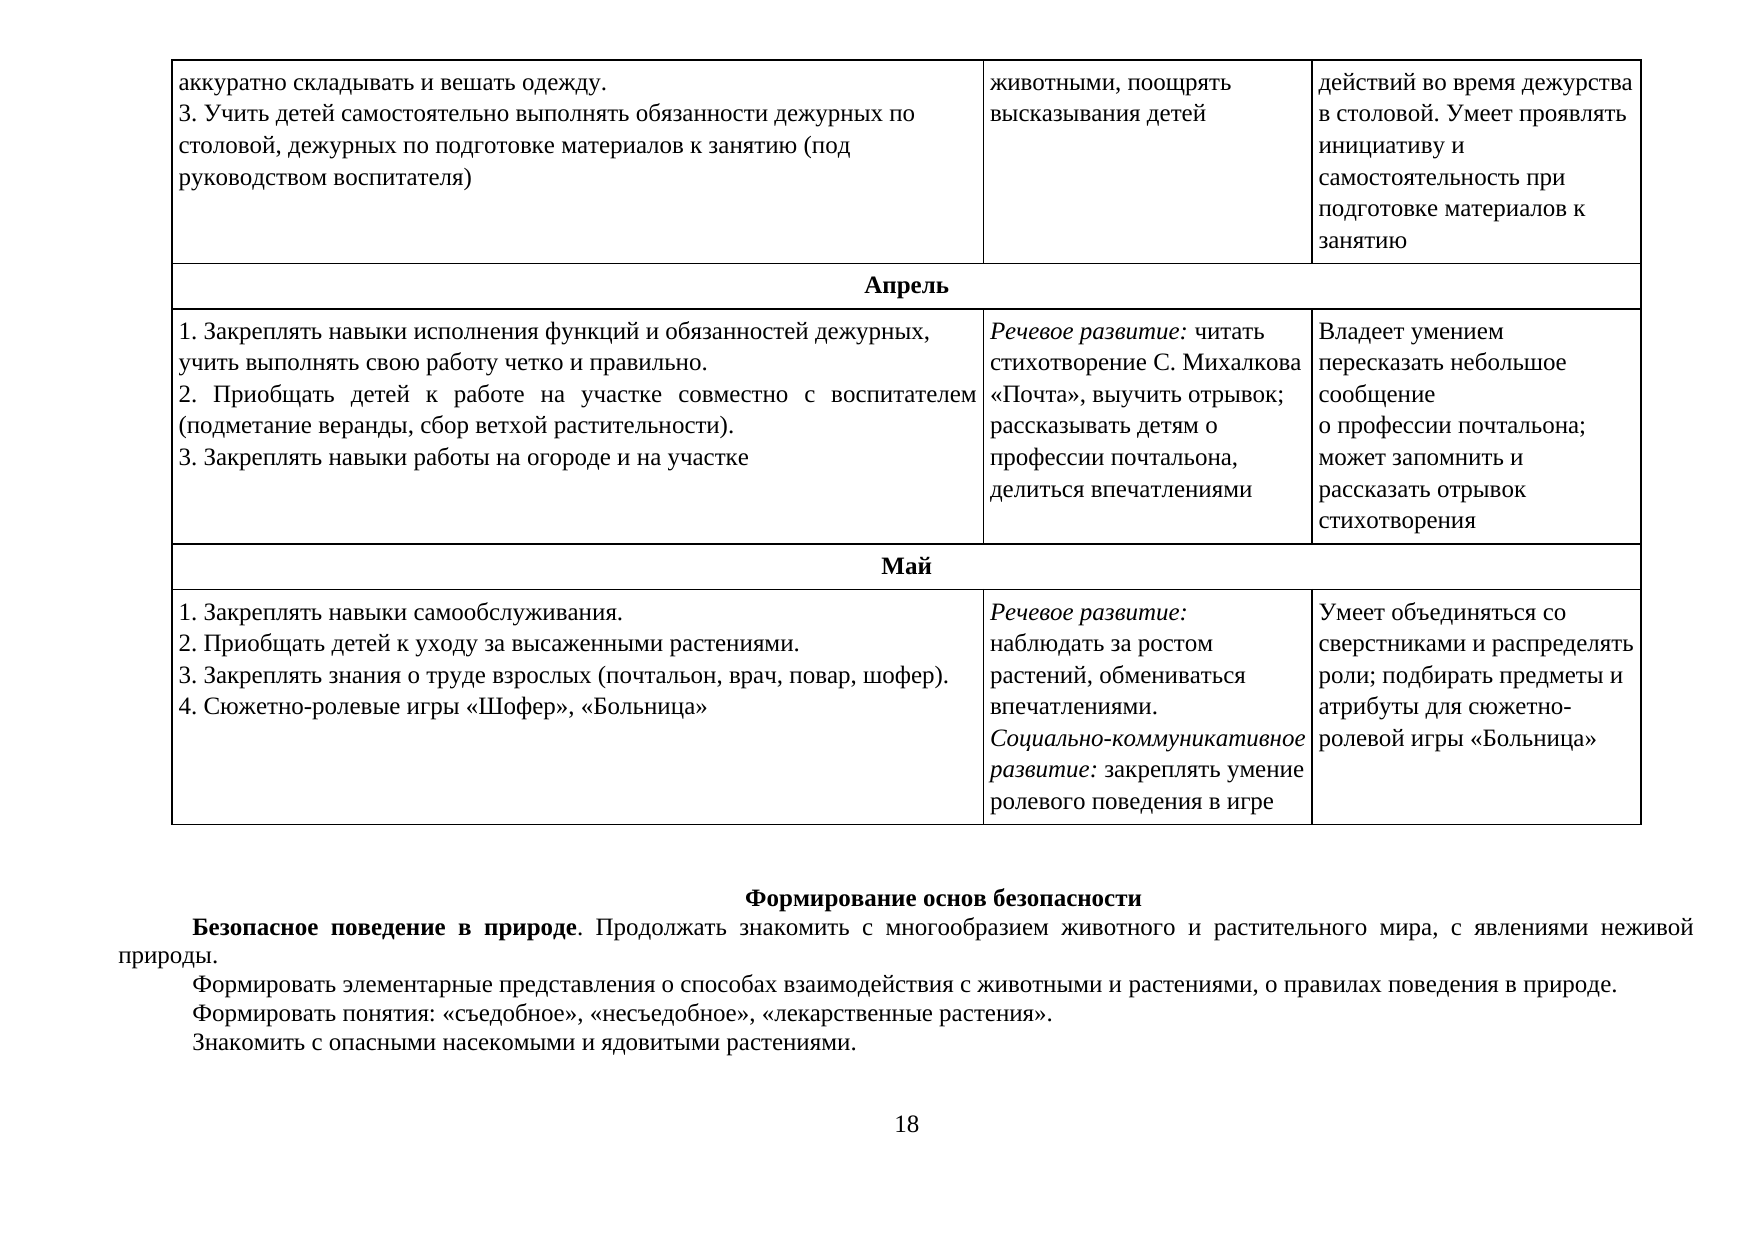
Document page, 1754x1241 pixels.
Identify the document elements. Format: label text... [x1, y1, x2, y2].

table_cell Умеет объединяться со сверстниками и распределять роли; подбирать предметы и атрибуты для сюжетно-ролевой игры «Больница» [1313, 590, 1640, 824]
text Формировать понятия: «съедобное», «несъедобное», «лекарственные растения». [118, 998, 1695, 1027]
table_cell Речевое развитие: читать стихотворение С. Михалкова «Почта», выучить отрывок; рассказывать детям о профессии почтальона, делиться впечатлениями [984, 310, 1311, 543]
table_cell 1. Закреплять навыки самообслуживания. 2. Приобщать детей к уходу за высаженными растениями. 3. Закреплять знания о труде взрослых (почтальон, врач, повар, шофер). 4. Сюжетно-ролевые игры «Шофер», «Больница» [173, 590, 983, 824]
table_cell Речевое развитие: наблюдать за ростом растений, обмениваться впечатлениями. Социально-коммуникативное развитие: закреплять умение ролевого поведения в игре [984, 590, 1311, 824]
text Формировать элементарные представления о способах взаимодействия с животными и растениями, о правилах поведения в природе. [118, 969, 1695, 998]
table_cell Май [173, 545, 1640, 589]
text Знакомить с опасными насекомыми и ядовитыми растениями. [118, 1027, 1695, 1055]
text Безопасное поведение в природе. Продолжать знакомить с многообразием животного и растительного мира, с явлениями неживой природы. [118, 912, 1695, 969]
table_cell Апрель [173, 264, 1640, 308]
table_cell 1. Закреплять навыки исполнения функций и обязанностей дежурных, учить выполнять свою работу четко и правильно. 2. Приобщать детей к работе на участке совместно с воспитателем (подметание веранды, сбор ветхой растительности). 3. Закреплять навыки работы на огороде и на участке [173, 310, 983, 543]
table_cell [984, 61, 1311, 262]
table_cell Владеет умением пересказать небольшое сообщение о профессии почтальона; может запомнить и рассказать отрывок стихотворения [1313, 310, 1640, 543]
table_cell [173, 61, 983, 262]
text Формирование основ безопасности [118, 883, 1695, 912]
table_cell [1313, 61, 1640, 262]
